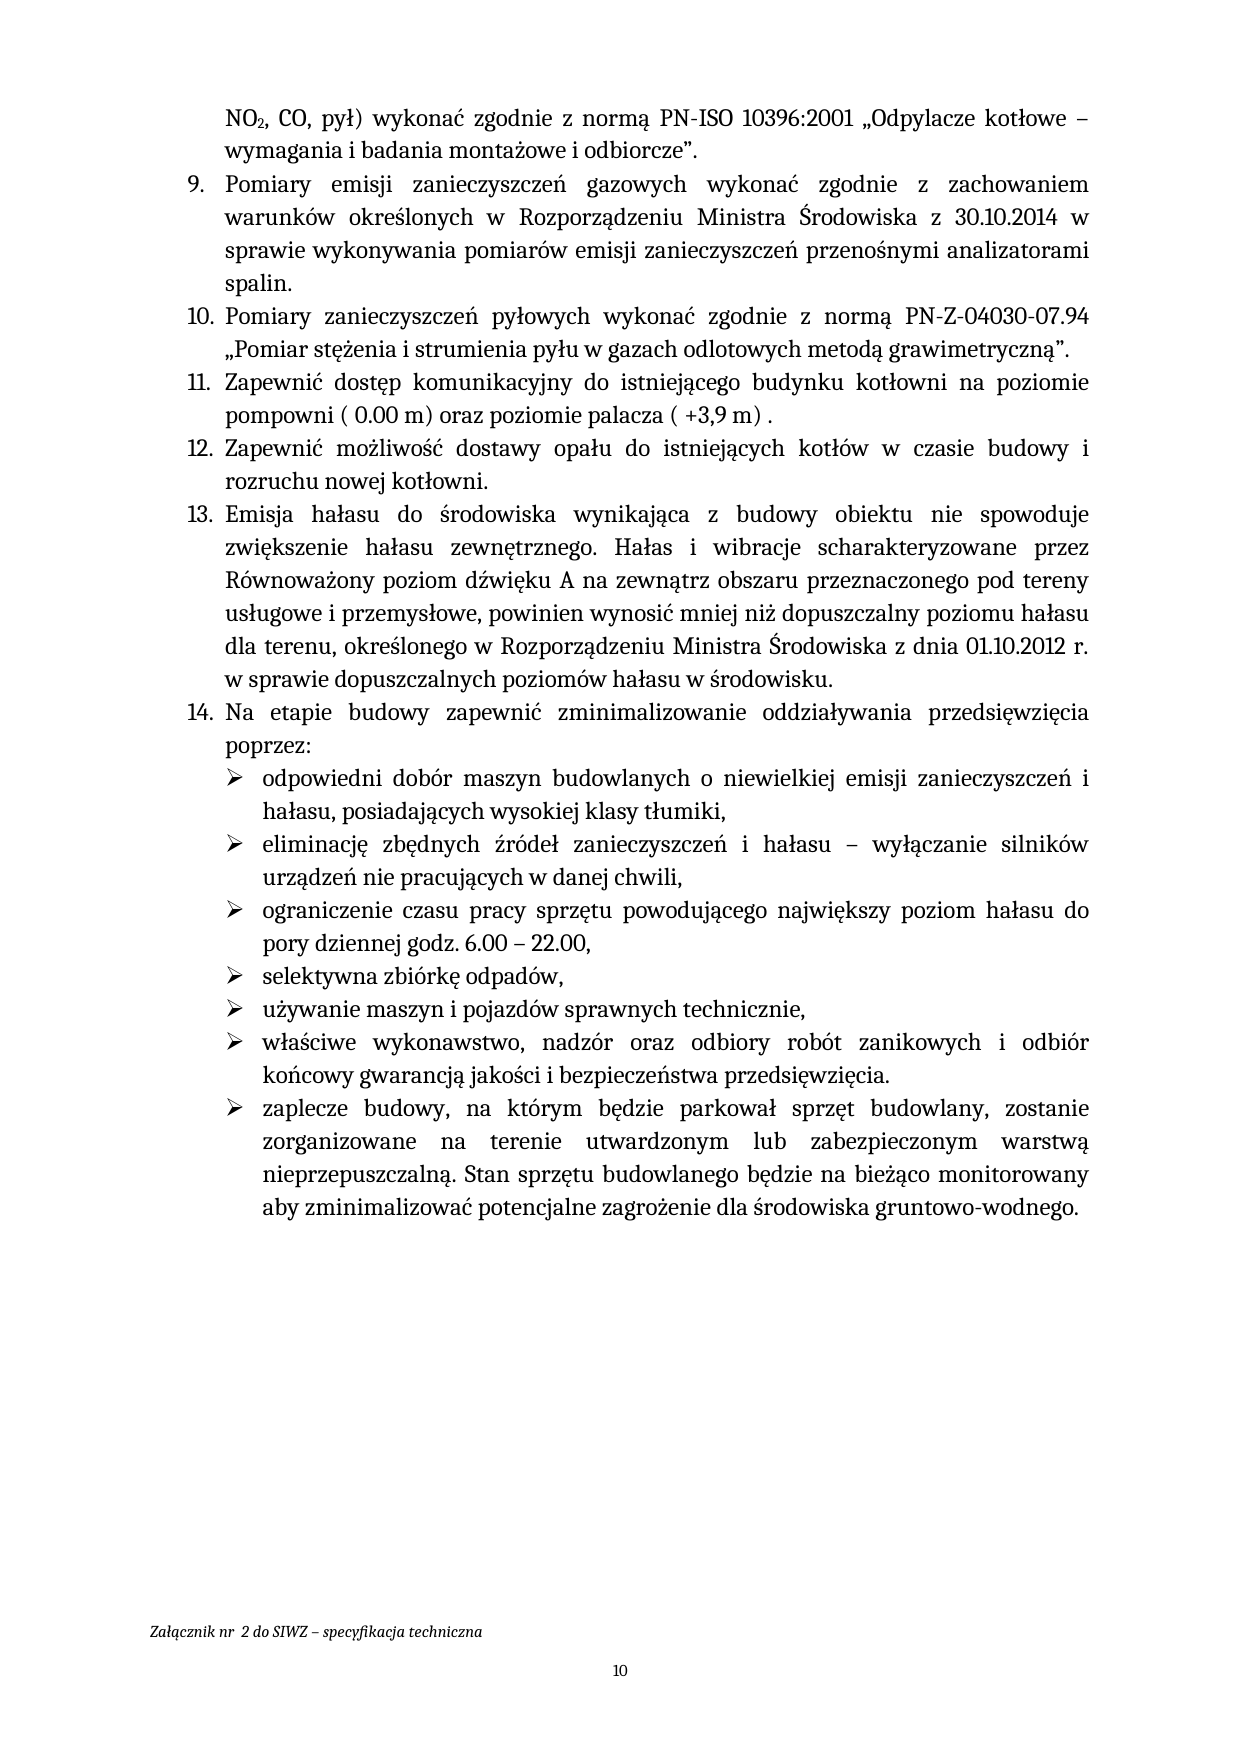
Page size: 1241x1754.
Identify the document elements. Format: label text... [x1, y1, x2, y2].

list Pomiary emisji zanieczyszczeń gazowych wykonać zgodnie z zachowaniem warunków określonych w Rozporządzeniu Ministra Środowiska z 30.10.2014 w sprawie wykonywania pomiarów emisji zanieczyszczeń przenośnymi analizatorami spalin. [187, 169, 1090, 297]
list odpowiedni dobór maszyn budowlanych o niewielkiej emisji zanieczyszczeń i hałasu, posiadających wysokiej klasy tłumiki, [225, 764, 1090, 826]
list Pomiary zanieczyszczeń pyłowych wykonać zgodnie z normą PN-Z-04030-07.94 „Pomiar stężenia i strumienia pyłu w gazach odlotowych metodą grawimetryczną”. [187, 302, 1090, 363]
list właściwe wykonawstwo, nadzór oraz odbiory robót zanikowych i odbiór końcowy gwarancją jakości i bezpieczeństwa przedsięwzięcia. [225, 1028, 1090, 1090]
list selektywna zbiórkę odpadów, [225, 962, 1090, 991]
list eliminację zbędnych źródeł zanieczyszczeń i hałasu – wyłączanie silników urządzeń nie pracujących w danej chwili, [225, 830, 1090, 892]
list używanie maszyn i pojazdów sprawnych technicznie, [225, 995, 1090, 1024]
list zaplecze budowy, na którym będzie parkował sprzęt budowlany, zostanie zorganizowane na terenie utwardzonym lub zabezpieczonym warstwą nieprzepuszczalną. Stan sprzętu budowlanego będzie na bieżąco monitorowany aby zminimalizować potencjalne zagrożenie dla środowiska gruntowo-wodnego. [225, 1094, 1090, 1222]
list Na etapie budowy zapewnić zminimalizowanie oddziaływania przedsięwzięcia poprzez: [187, 698, 1090, 759]
list Zapewnić dostęp komunikacyjny do istniejącego budynku kotłowni na poziomie pompowni ( 0.00 m) oraz poziomie palacza ( +3,9 m) . [187, 368, 1090, 429]
list Emisja hałasu do środowiska wynikająca z budowy obiektu nie spowoduje zwiększenie hałasu zewnętrznego. Hałas i wibracje scharakteryzowane przez Równoważony poziom dźwięku A na zewnątrz obszaru przeznaczonego pod tereny usługowe i przemysłowe, powinien wynosić mniej niż dopuszczalny poziomu hałasu dla terenu, określonego w Rozporządzeniu Ministra Środowiska z dnia 01.10.2012 r. w sprawie dopuszczalnych poziomów hałasu w środowisku. [187, 500, 1090, 693]
list ograniczenie czasu pracy sprzętu powodującego największy poziom hałasu do pory dziennej godz. 6.00 – 22.00, [225, 896, 1090, 958]
list Zapewnić możliwość dostawy opału do istniejących kotłów w czasie budowy i rozruchu nowej kotłowni. [187, 434, 1090, 495]
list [187, 103, 1090, 165]
